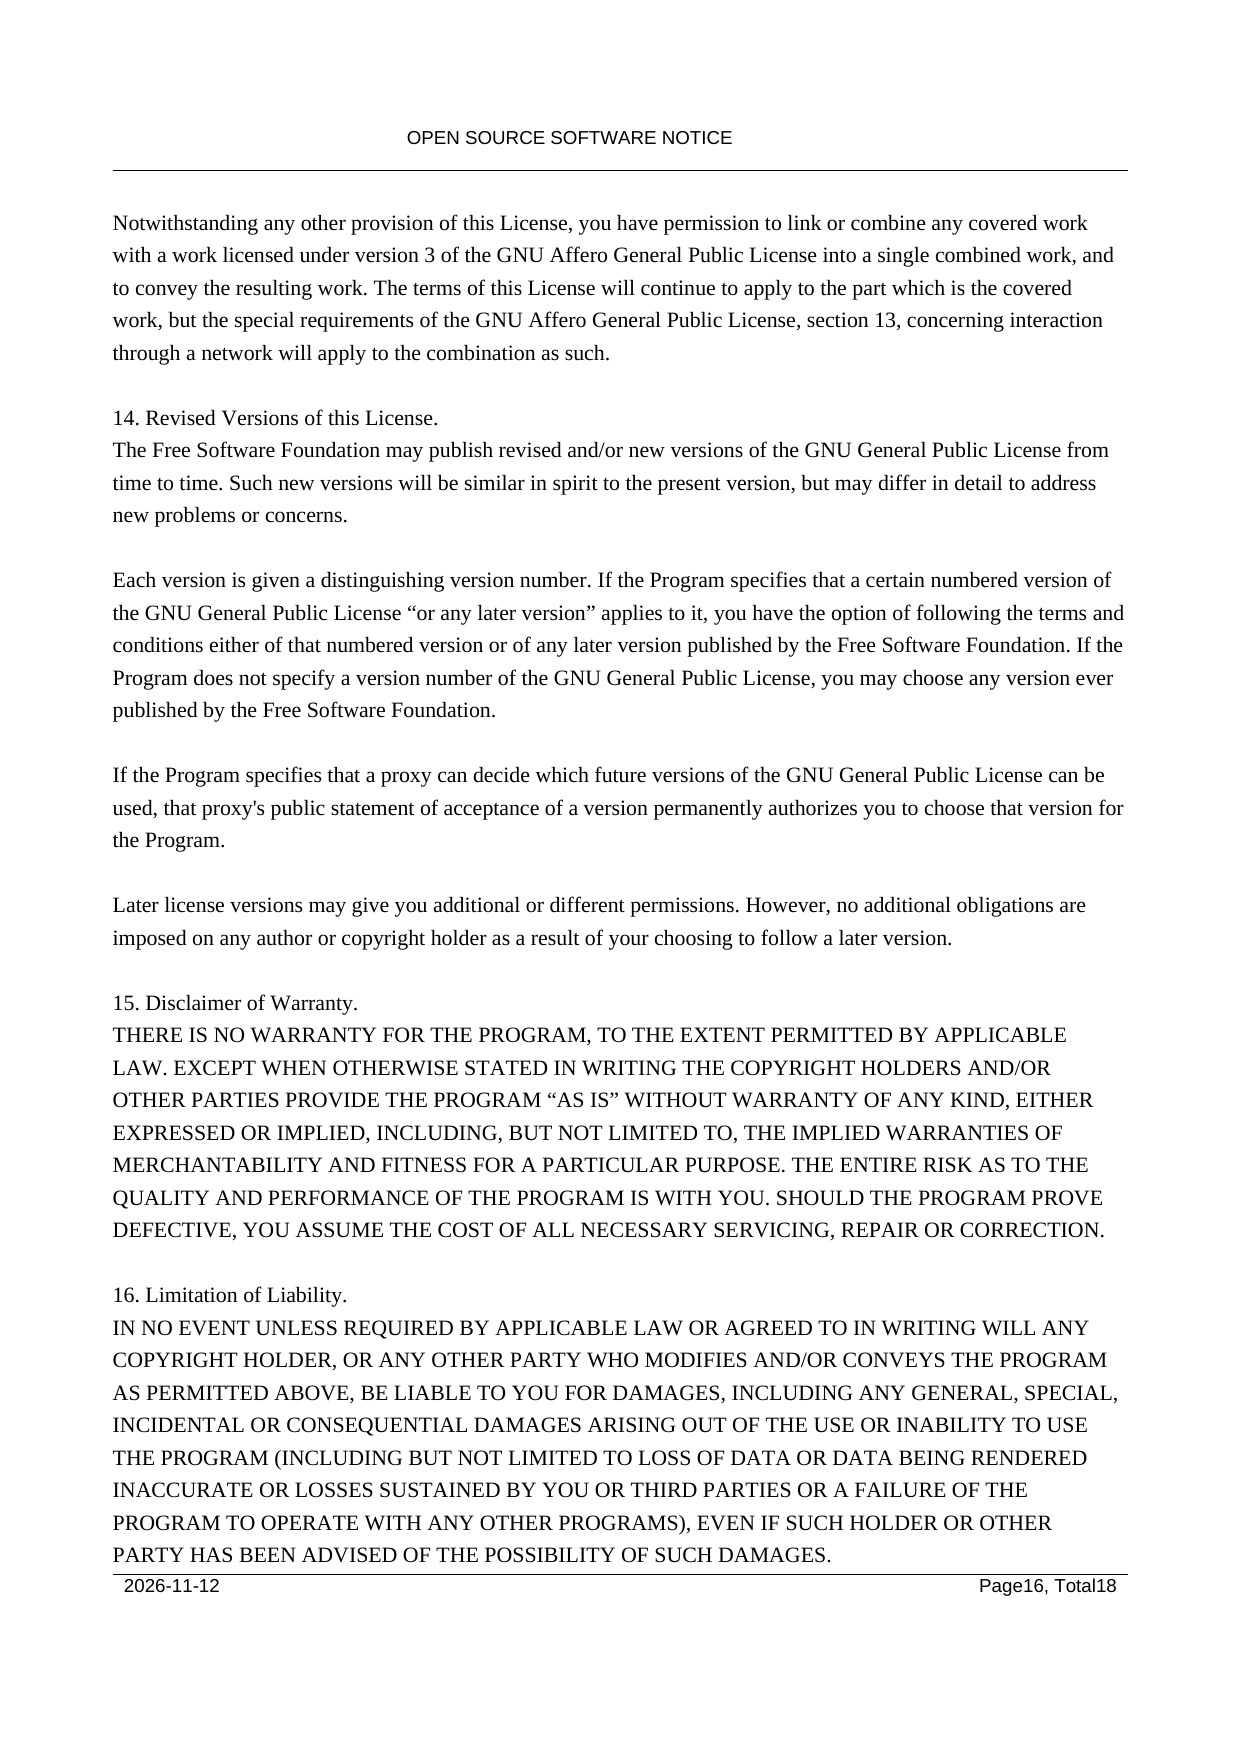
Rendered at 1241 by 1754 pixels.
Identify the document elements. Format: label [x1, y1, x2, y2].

text [112, 206, 1128, 1571]
